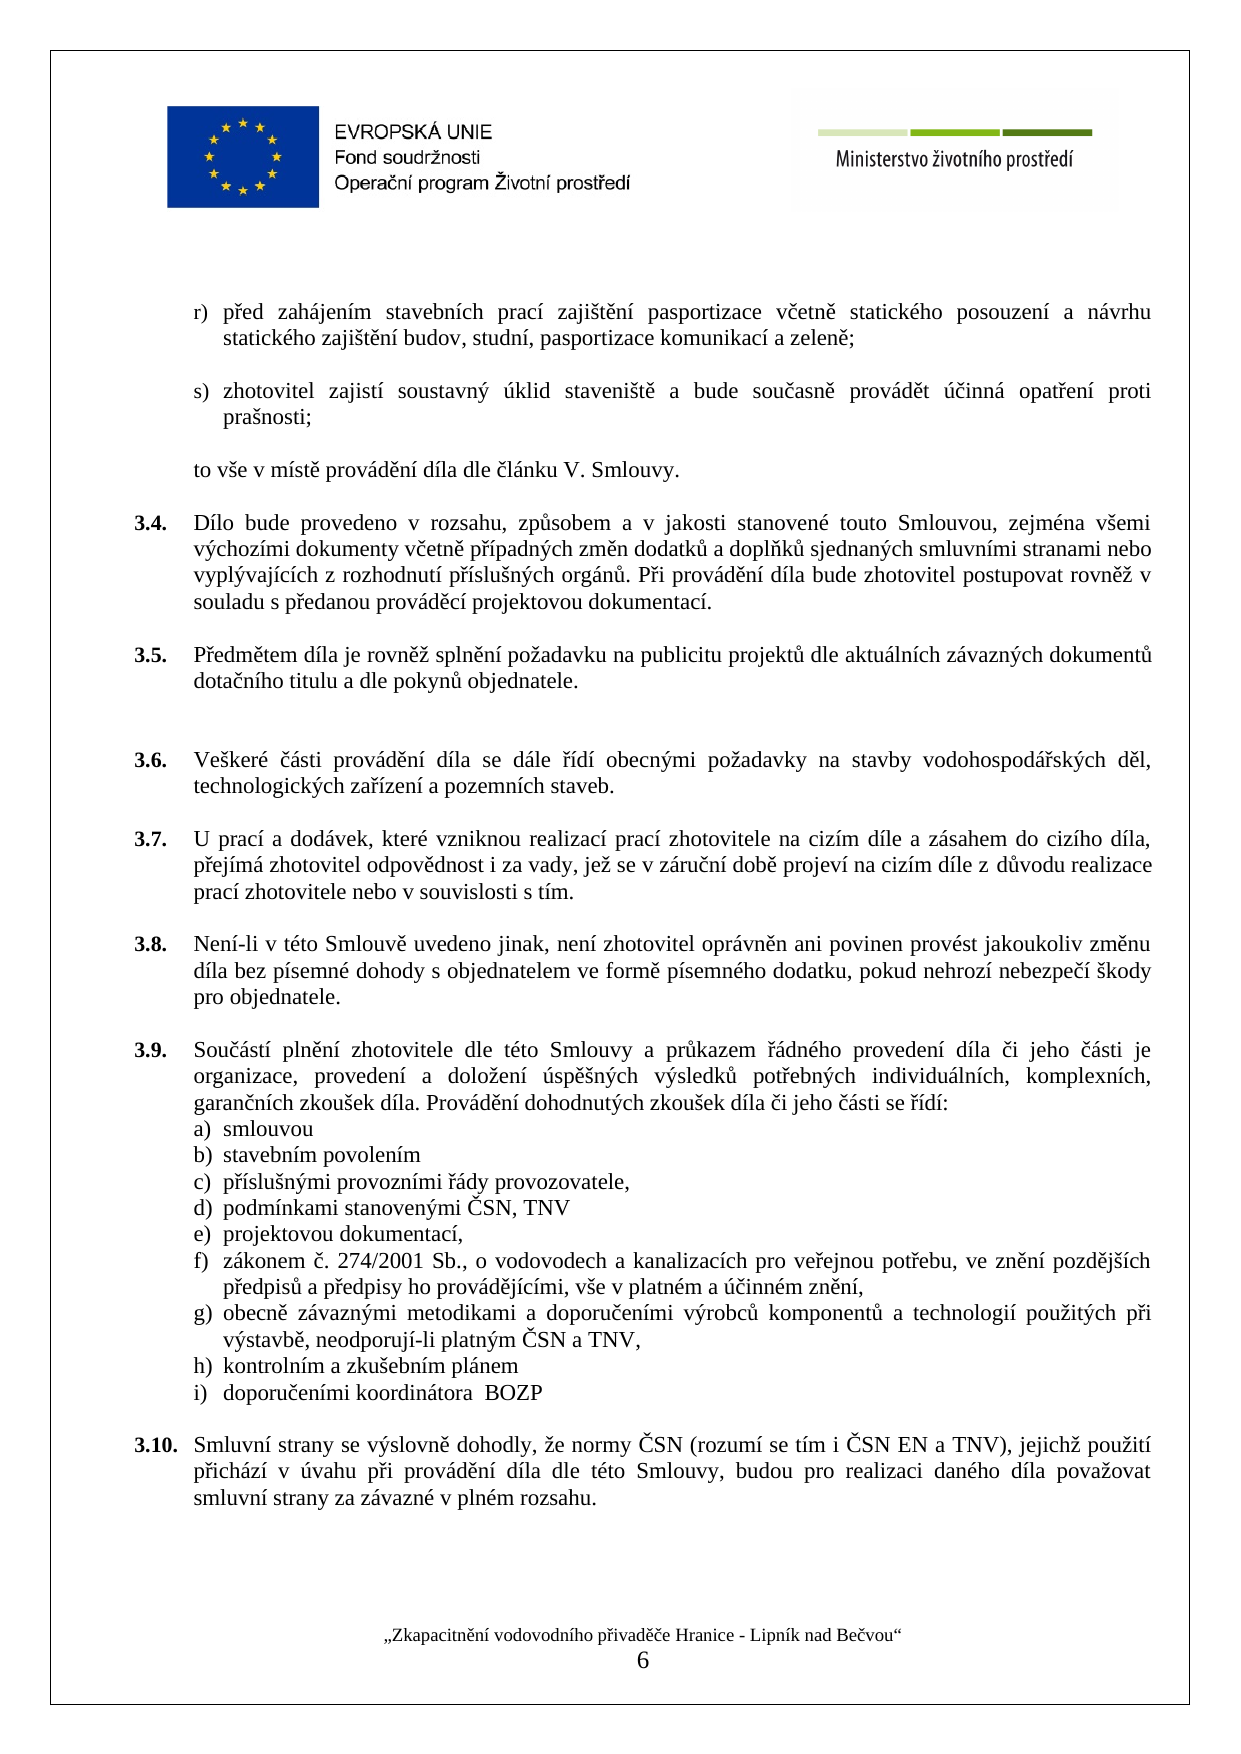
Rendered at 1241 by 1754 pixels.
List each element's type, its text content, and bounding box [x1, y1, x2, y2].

list stavebním povolením [193, 1141, 1153, 1168]
list Veškeré části provádění díla se dále řídí obecnými požadavky na stavby vodohospodářských děl, technologických zařízení a pozemních staveb. [134, 746, 1153, 799]
list Součástí plnění zhotovitele dle této Smlouvy a průkazem řádného provedení díla či jeho části je organizace, provedení a doložení úspěšných výsledků potřebných individuálních, komplexních, garančních zkoušek díla. Provádění dohodnutých zkoušek díla či jeho části se řídí: [134, 1036, 1153, 1115]
list zhotovitel zajistí soustavný úklid staveniště a bude současně provádět účinná opatření proti prašnosti; [193, 377, 1153, 430]
list smlouvou [193, 1115, 1153, 1141]
list obecně závaznými metodikami a doporučeními výrobců komponentů a technologií použitých při výstavbě, neodporují-li platným ČSN a TNV, [193, 1299, 1153, 1352]
list Předmětem díla je rovněž splnění požadavku na publicitu projektů dle aktuálních závazných dokumentů dotačního titulu a dle pokynů objednatele. [134, 641, 1153, 693]
list Dílo bude provedeno v rozsahu, způsobem a v jakosti stanovené touto Smlouvou, zejména všemi výchozími dokumenty včetně případných změn dodatků a doplňků sjednaných smluvními stranami nebo vyplývajících z rozhodnutí příslušných orgánů. Při provádění díla bude zhotovitel postupovat rovněž v souladu s předanou prováděcí projektovou dokumentací. [134, 509, 1153, 614]
text to vše v místě provádění díla dle článku V. Smlouvy. [134, 456, 1153, 482]
list Není-li v této Smlouvě uvedeno jinak, není zhotovitel oprávněn ani povinen provést jakoukoliv změnu díla bez písemné dohody s objednatelem ve formě písemného dodatku, pokud nehrozí nebezpečí škody pro objednatele. [134, 931, 1153, 1009]
picture [167, 106, 642, 212]
picture [791, 88, 1119, 212]
list doporučeními koordinátora BOZP [193, 1378, 1153, 1405]
list podmínkami stanovenými ČSN, TNV [193, 1194, 1153, 1220]
list před zahájením stavebních prací zajištění pasportizace včetně statického posouzení a návrhu statického zajištění budov, studní, pasportizace komunikací a zeleně; [193, 298, 1153, 351]
list projektovou dokumentací, [193, 1220, 1153, 1247]
list Smluvní strany se výslovně dohodly, že normy ČSN (rozumí se tím i ČSN EN a TNV), jejichž použití přichází v úvahu při provádění díla dle této Smlouvy, budou pro realizaci daného díla považovat smluvní strany za závazné v plném rozsahu. [134, 1431, 1153, 1510]
list U prací a dodávek, které vzniknou realizací prací zhotovitele na cizím díle a zásahem do cizího díla, přejímá zhotovitel odpovědnost i za vady, jež se v záruční době projeví na cizím díle z důvodu realizace prací zhotovitele nebo v souvislosti s tím. [134, 825, 1153, 904]
list kontrolním a zkušebním plánem [193, 1352, 1153, 1378]
list příslušnými provozními řády provozovatele, [193, 1168, 1153, 1194]
list zákonem č. 274/2001 Sb., o vodovodech a kanalizacích pro veřejnou potřebu, ve znění pozdějších předpisů a předpisy ho provádějícími, vše v platném a účinném znění, [193, 1247, 1153, 1299]
